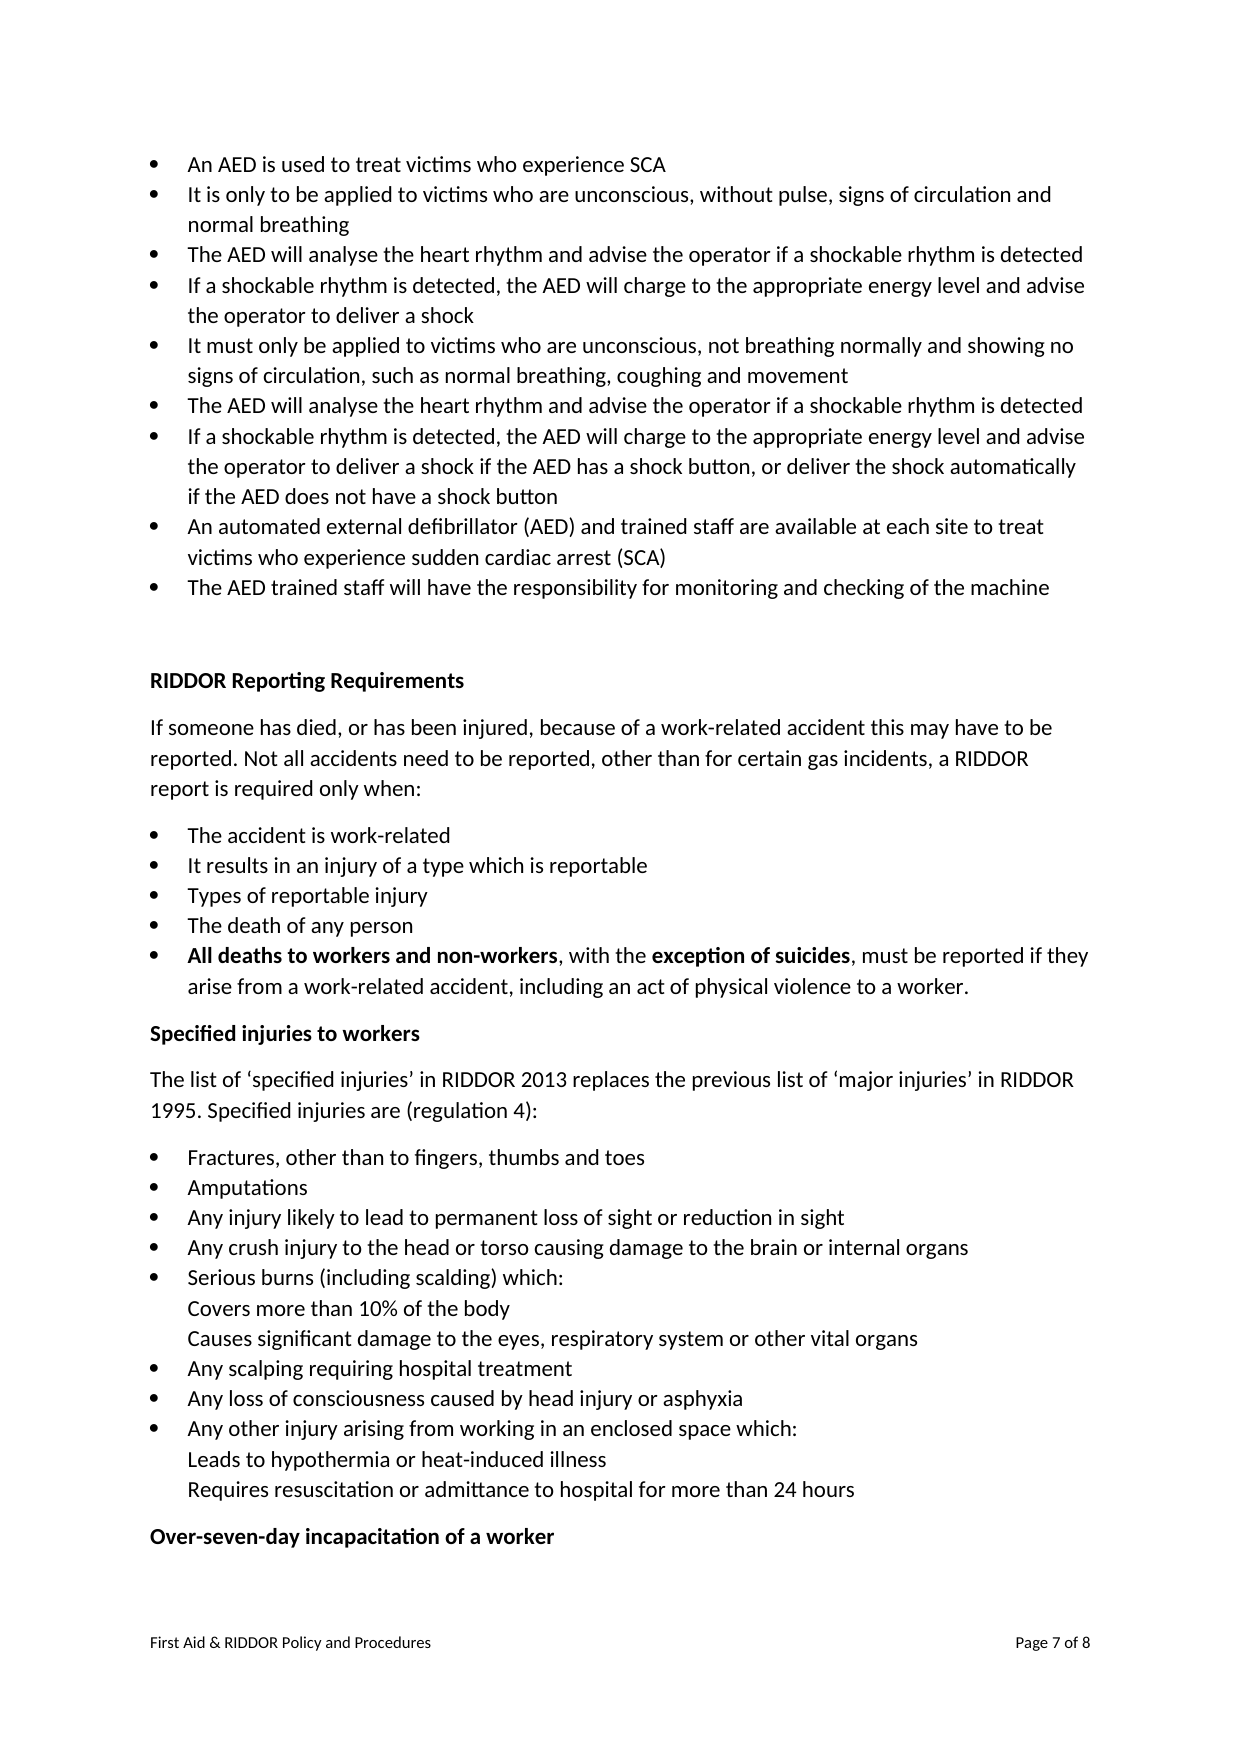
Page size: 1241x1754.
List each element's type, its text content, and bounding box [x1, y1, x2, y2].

list Causes significant damage to the eyes, respiratory system or other vital organs [187, 1324, 1090, 1352]
list It must only be applied to victims who are unconscious, not breathing normally and showing no signs of circulation, such as normal breathing, coughing and movement [150, 331, 1090, 389]
list Amputations [150, 1173, 1090, 1201]
list The AED will analyse the heart rhythm and advise the operator if a shockable rhythm is detected [150, 392, 1090, 420]
list Types of reportable injury [150, 881, 1090, 909]
list Serious burns (including scalding) which: [150, 1263, 1090, 1292]
list An AED is used to treat victims who experience SCA [150, 150, 1090, 178]
list Any other injury arising from working in an enclosed space which: [150, 1414, 1090, 1443]
list An automated external defibrillator (AED) and trained staff are available at each site to treat victims who experience sudden cardiac arrest (SCA) [150, 512, 1090, 571]
list If a shockable rhythm is detected, the AED will charge to the appropriate energy level and advise the operator to deliver a shock [150, 271, 1090, 329]
list It results in an injury of a type which is reportable [150, 851, 1090, 879]
text If someone has died, or has been injured, because of a work-related accident this may have to be reported. Not all accidents need to be reported, other than for certain gas incidents, a RIDDOR report is required only when: [150, 713, 1090, 802]
list Any scalping requiring hospital treatment [150, 1354, 1090, 1382]
list Leads to hypothermia or heat-induced illness [187, 1445, 1090, 1473]
text The list of ‘specified injuries’ in RIDDOR 2013 replaces the previous list of ‘major injuries’ in RIDDOR 1995. Specified injuries are (regulation 4): [150, 1066, 1090, 1124]
list The death of any person [150, 911, 1090, 939]
list The AED trained staff will have the responsibility for monitoring and checking of the machine [150, 573, 1090, 601]
text RIDDOR Reporting Requirements [150, 667, 1090, 695]
list The accident is work-related [150, 821, 1090, 849]
list Requires resuscitation or admittance to hospital for more than 24 hours [187, 1475, 1090, 1503]
list Any injury likely to lead to permanent loss of sight or reduction in sight [150, 1203, 1090, 1231]
text Specified injuries to workers [150, 1019, 1090, 1047]
list The AED will analyse the heart rhythm and advise the operator if a shockable rhythm is detected [150, 241, 1090, 269]
list All deaths to workers and non-workers, with the exception of suicides, must be reported if they arise from a work-related accident, including an act of physical violence to a worker. [150, 942, 1090, 1000]
list Fractures, other than to fingers, thumbs and toes [150, 1143, 1090, 1171]
list Any loss of consciousness caused by head injury or asphyxia [150, 1384, 1090, 1412]
list Any crush injury to the head or torso causing damage to the brain or internal organs [150, 1233, 1090, 1261]
list If a shockable rhythm is detected, the AED will charge to the appropriate energy level and advise the operator to deliver a shock if the AED has a shock button, or deliver the shock automatically if the AED does not have a shock button [150, 422, 1090, 510]
list It is only to be applied to victims who are unconscious, without pulse, signs of circulation and normal breathing [150, 180, 1090, 238]
text Over-seven-day incapacitation of a worker [150, 1522, 1090, 1550]
list Covers more than 10% of the body [187, 1294, 1090, 1322]
